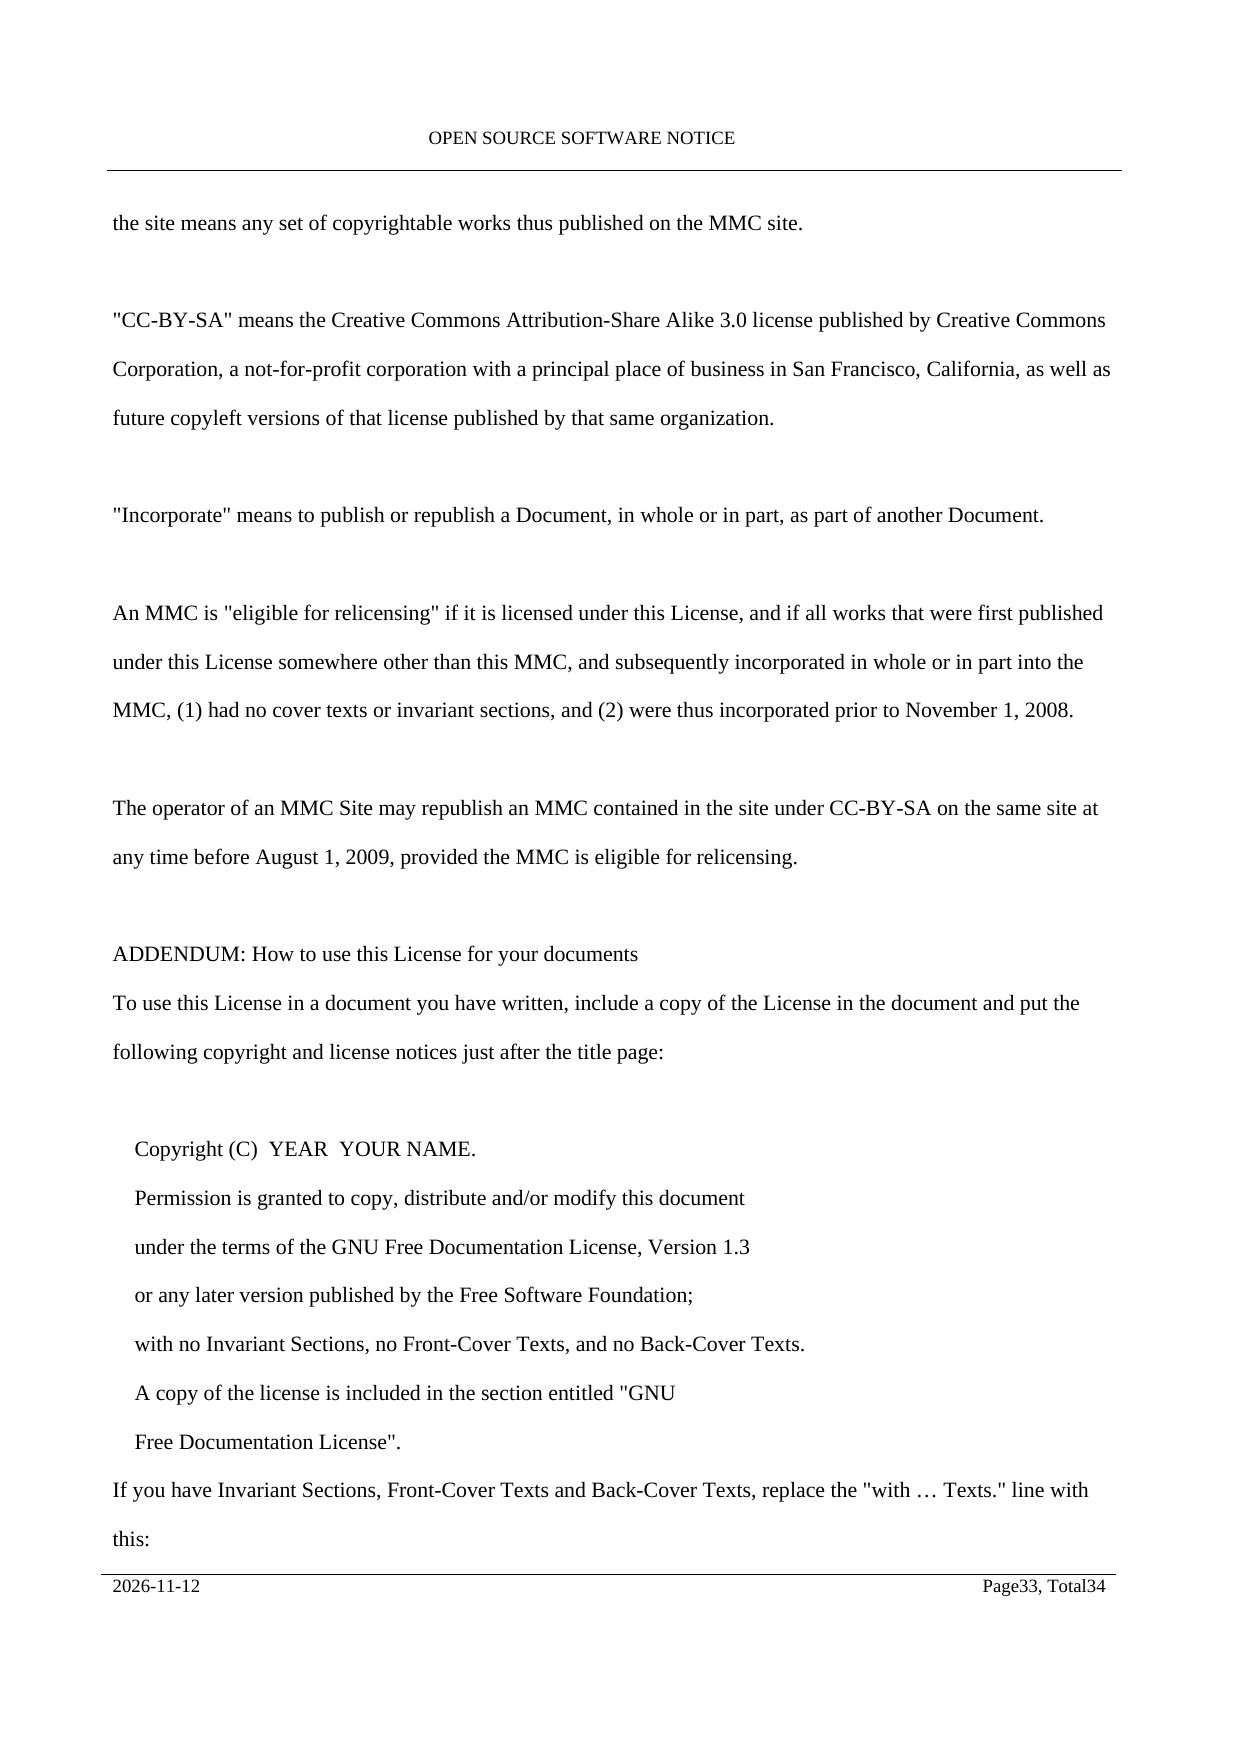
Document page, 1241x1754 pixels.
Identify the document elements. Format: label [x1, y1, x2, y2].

text [112, 206, 1128, 1555]
